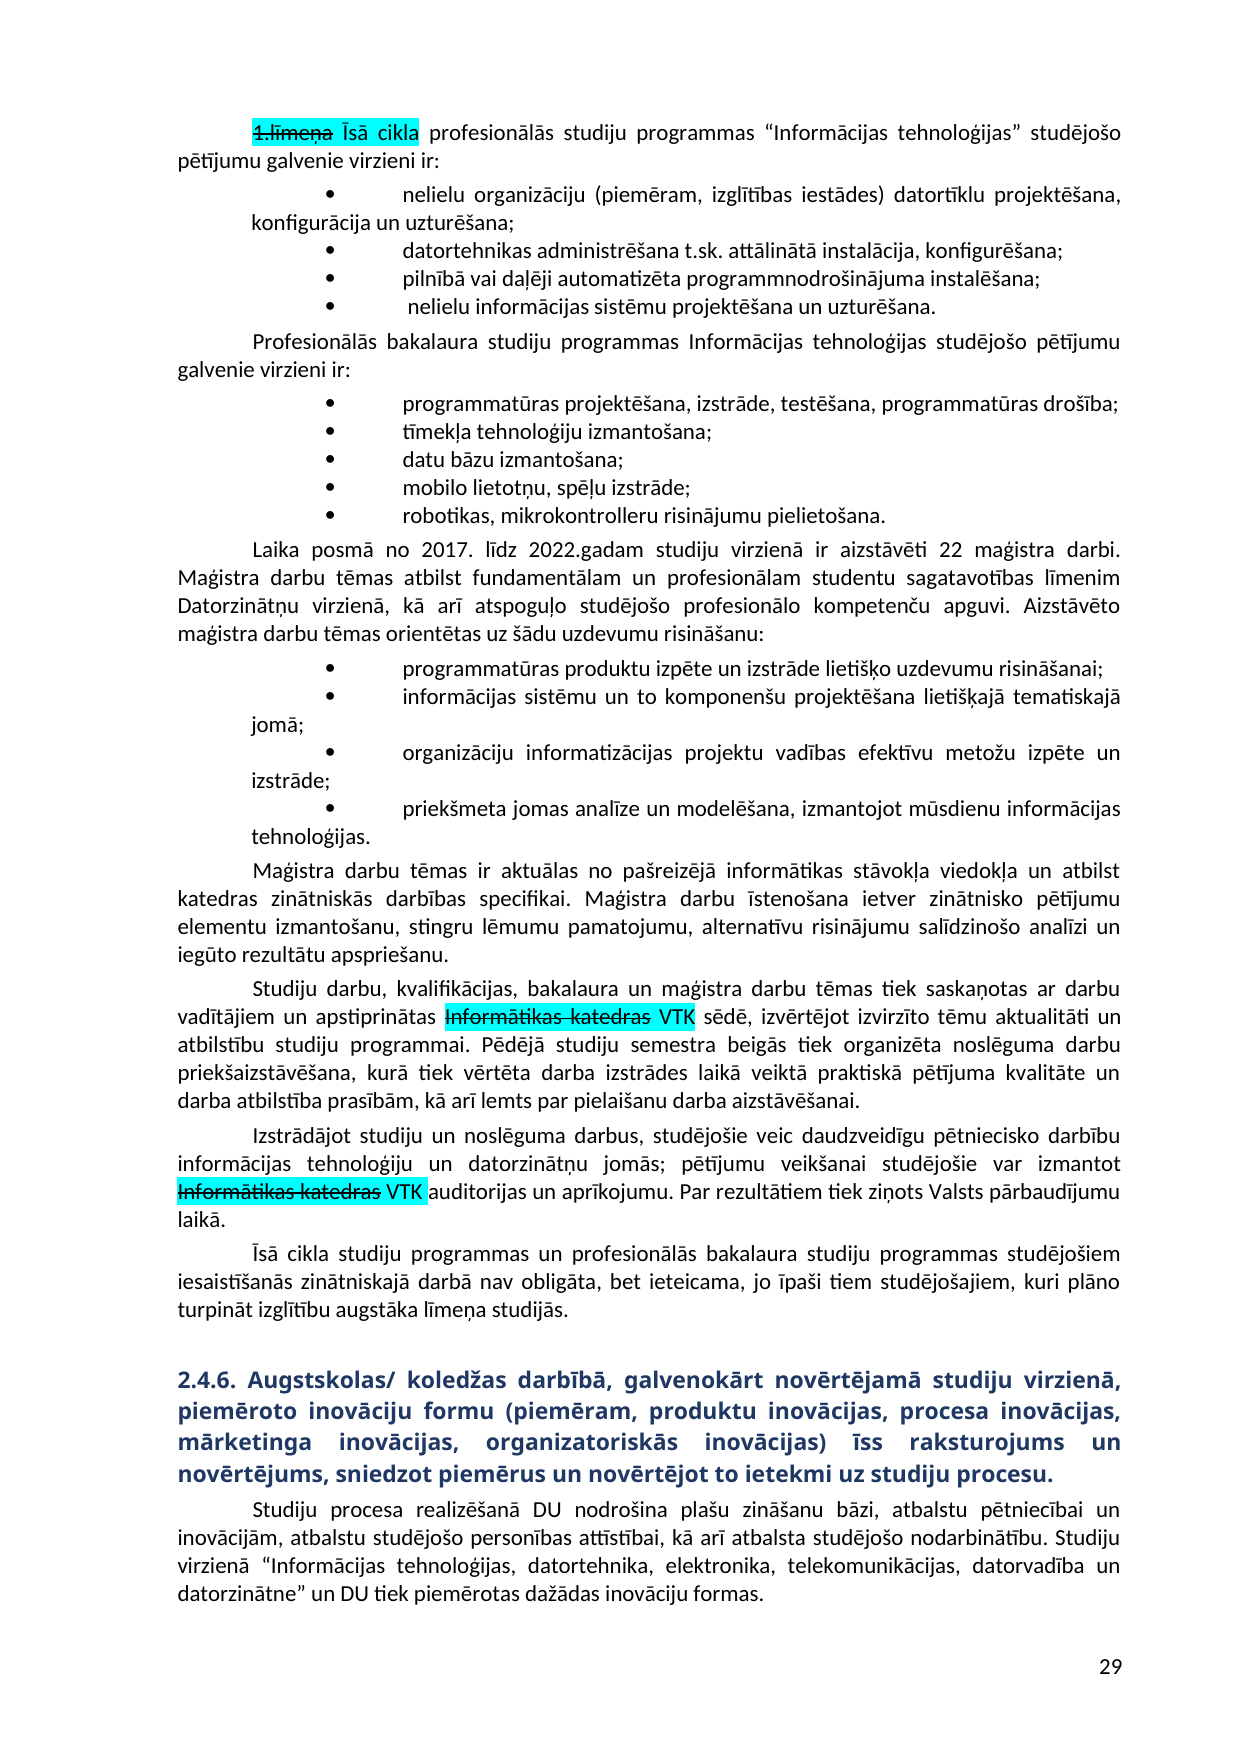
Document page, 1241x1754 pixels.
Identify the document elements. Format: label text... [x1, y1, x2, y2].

text programmatūras produktu izpēte un izstrāde lietišķo uzdevumu risināšanai; [251, 654, 1122, 682]
text nelielu organizāciju (piemēram, izglītības iestādes) datortīklu projektēšana, konfigurācija un uzturēšana; [251, 180, 1122, 236]
text pilnībā vai daļēji automatizēta programmnodrošinājuma instalēšana; [251, 264, 1122, 292]
text Studiju darbu, kvalifikācijas, bakalaura un maģistra darbu tēmas tiek saskaņotas ar darbu vadītājiem un apstiprinātas Informātikas katedras VTK sēdē, izvērtējot izvirzīto tēmu aktualitāti un atbilstību studiju programmai. Pēdējā studiju semestra beigās tiek organizēta noslēguma darbu priekšaizstāvēšana, kurā tiek vērtēta darba izstrādes laikā veiktā praktiskā pētījuma kvalitāte un darba atbilstība prasībām, kā arī lemts par pielaišanu darba aizstāvēšanai. [177, 974, 1122, 1114]
text robotikas, mikrokontrolleru risinājumu pielietošana. [251, 501, 1122, 529]
text priekšmeta jomas analīze un modelēšana, izmantojot mūsdienu informācijas tehnoloģijas. [251, 794, 1122, 850]
text datu bāzu izmantošana; [251, 445, 1122, 473]
text mobilo lietotņu, spēļu izstrāde; [251, 473, 1122, 501]
text Izstrādājot studiju un noslēguma darbus, studējošie veic daudzveidīgu pētniecisko darbību informācijas tehnoloģiju un datorzinātņu jomās; pētījumu veikšanai studējošie var izmantot Informātikas katedras VTK auditorijas un aprīkojumu. Par rezultātiem tiek ziņots Valsts pārbaudījumu laikā. [177, 1121, 1122, 1233]
text Maģistra darbu tēmas ir aktuālas no pašreizējā informātikas stāvokļa viedokļa un atbilst katedras zinātniskās darbības specifikai. Maģistra darbu īstenošana ietver zinātnisko pētījumu elementu izmantošanu, stingru lēmumu pamatojumu, alternatīvu risinājumu salīdzinošo analīzi un iegūto rezultātu apspriešanu. [177, 856, 1122, 968]
text Īsā cikla studiju programmas un profesionālās bakalaura studiju programmas studējošiem iesaistīšanās zinātniskajā darbā nav obligāta, bet ieteicama, jo īpaši tiem studējošajiem, kuri plāno turpināt izglītību augstāka līmeņa studijās. [177, 1239, 1122, 1323]
text tīmekļa tehnoloģiju izmantošana; [251, 417, 1122, 445]
text datortehnikas administrēšana t.sk. attālinātā instalācija, konfigurēšana; [251, 236, 1122, 264]
subtitle 2.4.6. Augstskolas/ koledžas darbībā, galvenokārt novērtējamā studiju virzienā, piemēroto inovāciju formu (piemēram, produktu inovācijas, procesa inovācijas, mārketinga inovācijas, organizatoriskās inovācijas) īss raksturojums un novērtējums, sniedzot piemērus un novērtējot to ietekmi uz studiju procesu. [177, 1364, 1122, 1489]
text nelielu informācijas sistēmu projektēšana un uzturēšana. [251, 292, 1122, 321]
text programmatūras projektēšana, izstrāde, testēšana, programmatūras drošība; [251, 389, 1122, 417]
text informācijas sistēmu un to komponenšu projektēšana lietišķajā tematiskajā jomā; [251, 682, 1122, 738]
text organizāciju informatizācijas projektu vadības efektīvu metožu izpēte un izstrāde; [251, 738, 1122, 794]
text 1.līmeņa Īsā cikla profesionālās studiju programmas “Informācijas tehnoloģijas” studējošo pētījumu galvenie virzieni ir: [177, 118, 1122, 174]
text Studiju procesa realizēšanā DU nodrošina plašu zināšanu bāzi, atbalstu pētniecībai un inovācijām, atbalstu studējošo personības attīstībai, kā arī atbalsta studējošo nodarbinātību. Studiju virzienā “Informācijas tehnoloģijas, datortehnika, elektronika, telekomunikācijas, datorvadība un datorzinātne” un DU tiek piemērotas dažādas inovāciju formas. [177, 1495, 1122, 1607]
text Laika posmā no 2017. līdz 2022.gadam studiju virzienā ir aizstāvēti 22 maģistra darbi. Maģistra darbu tēmas atbilst fundamentālam un profesionālam studentu sagatavotības līmenim Datorzinātņu virzienā, kā arī atspoguļo studējošo profesionālo kompetenču apguvi. Aizstāvēto maģistra darbu tēmas orientētas uz šādu uzdevumu risināšanu: [177, 535, 1122, 647]
text Profesionālās bakalaura studiju programmas Informācijas tehnoloģijas studējošo pētījumu galvenie virzieni ir: [177, 327, 1122, 383]
